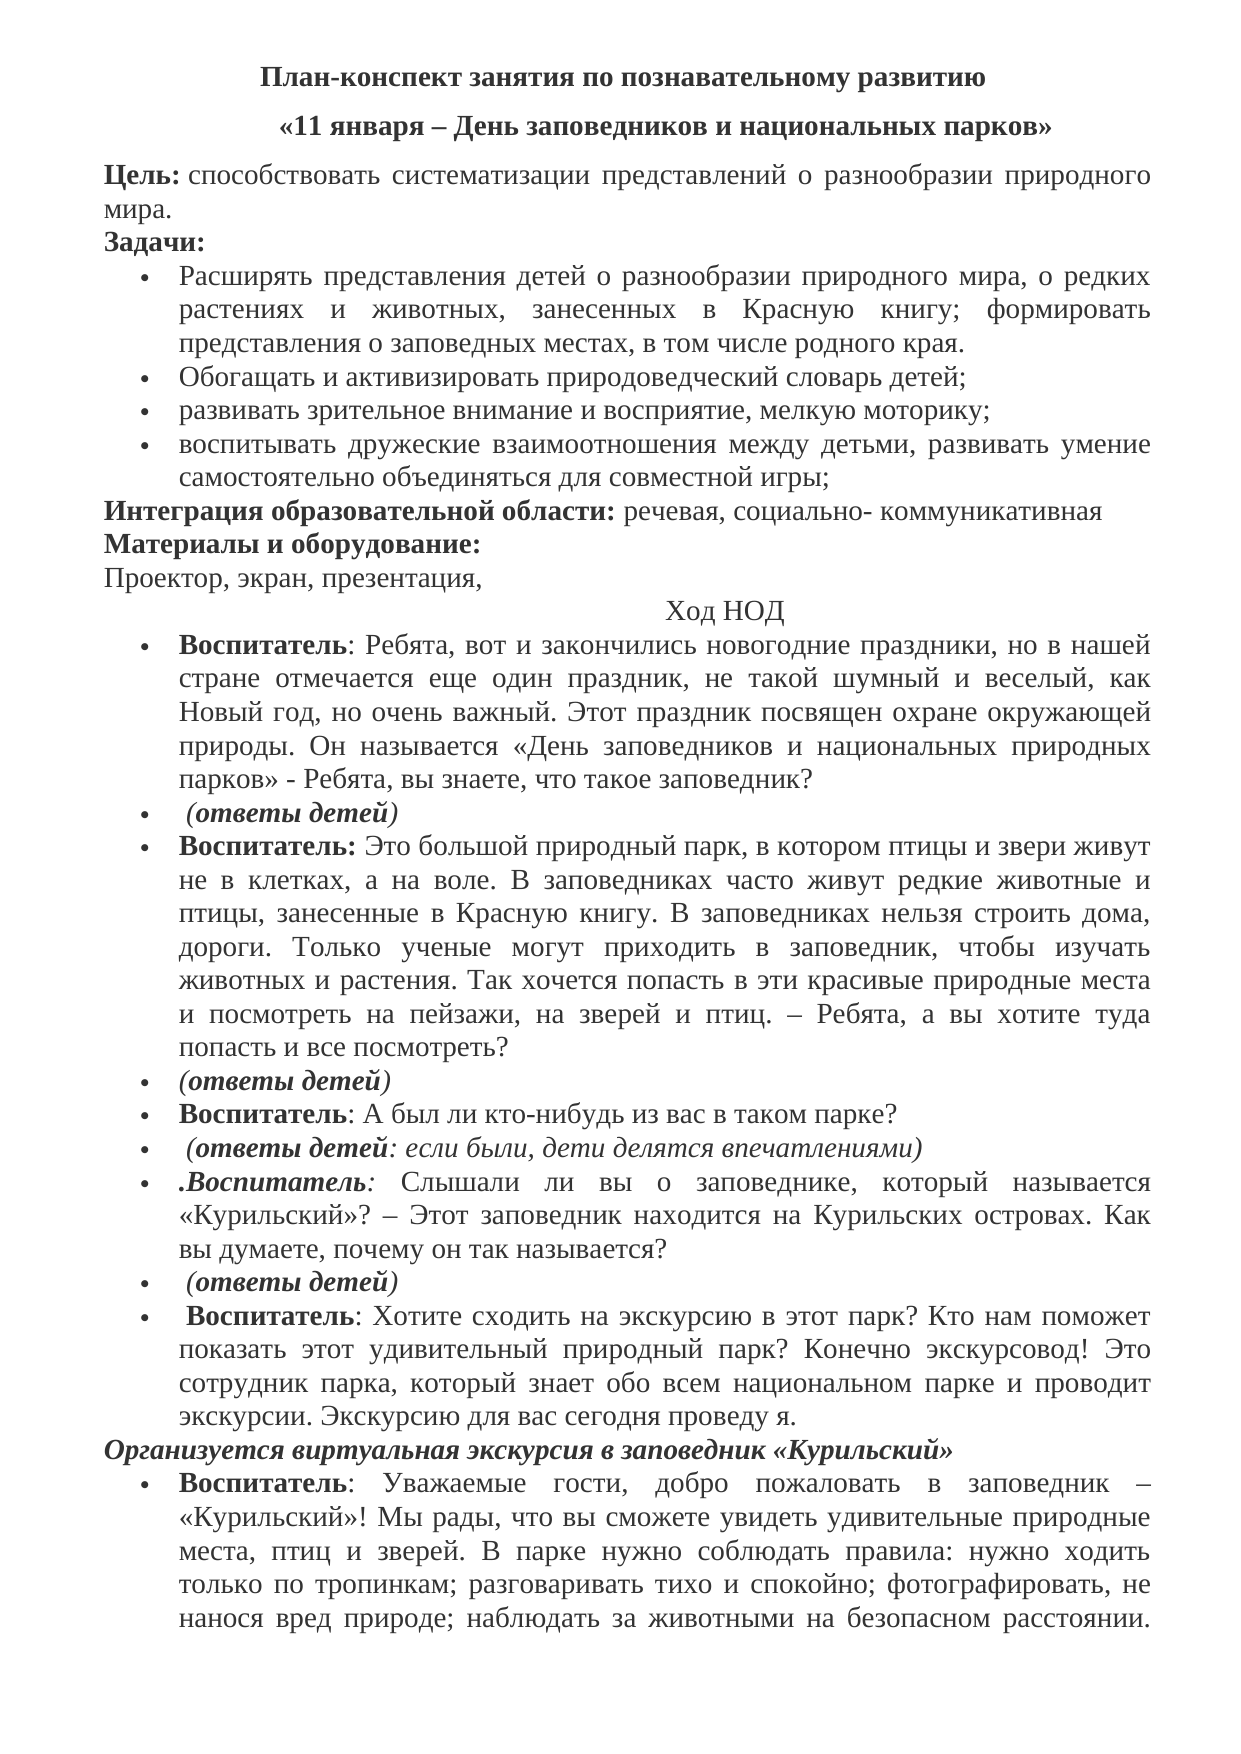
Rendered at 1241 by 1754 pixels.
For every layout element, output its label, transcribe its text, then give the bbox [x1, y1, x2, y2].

text Задачи: [103, 224, 1152, 258]
list развивать зрительное внимание и восприятие, мелкую моторику; [141, 392, 1152, 426]
text Ход НОД [103, 593, 1152, 627]
list Воспитатель: Это большой природный парк, в котором птицы и звери живут не в клетках, а на воле. В заповедниках часто живут редкие животные и птицы, занесенные в Красную книгу. В заповедниках нельзя строить дома, дороги. Только ученые могут приходить в заповедник, чтобы изучать животных и растения. Так хочется попасть в эти красивые природные места и посмотреть на пейзажи, на зверей и птиц. – Ребята, а вы хотите туда попасть и все посмотреть? [141, 828, 1152, 1063]
list Расширять представления детей о разнообразии природного мира, о редких растениях и животных, занесенных в Красную книгу; формировать представления о заповедных местах, в том числе родного края. [141, 258, 1152, 359]
list (ответы детей) [141, 1264, 1152, 1298]
list (ответы детей) [141, 795, 1152, 828]
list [141, 1466, 1152, 1633]
text Цель: способствовать систематизации представлений о разнообразии природного мира. [103, 157, 1152, 224]
text Организуется виртуальная экскурсия в заповедник «Курильский» [103, 1432, 1152, 1466]
list (ответы детей: если были, дети делятся впечатлениями) [141, 1130, 1152, 1164]
text «11 января – День заповедников и национальных парков» [103, 108, 1152, 142]
list Обогащать и активизировать природоведческий словарь детей; [141, 359, 1152, 392]
list Воспитатель: Ребята, вот и закончились новогодние праздники, но в нашей стране отмечается еще один праздник, не такой шумный и веселый, как Новый год, но очень важный. Этот праздник посвящен охране окружающей природы. Он называется «День заповедников и национальных природных парков» - Ребята, вы знаете, что такое заповедник? [141, 627, 1152, 795]
text План-конспект занятия по познавательному развитию [103, 59, 1152, 93]
list воспитывать дружеские взаимоотношения между детьми, развивать умение самостоятельно объединяться для совместной игры; [141, 426, 1152, 493]
list Воспитатель: А был ли кто-нибудь из вас в таком парке? [141, 1097, 1152, 1130]
text Материалы и оборудование: [103, 526, 1152, 560]
list (ответы детей) [141, 1063, 1152, 1097]
text Проектор, экран, презентация, [103, 560, 1152, 593]
list Воспитатель: Хотите сходить на экскурсию в этот парк? Кто нам поможет показать этот удивительный природный парк? Конечно экскурсовод! Это сотрудник парка, который знает обо всем национальном парке и проводит экскурсии. Экскурсию для вас сегодня проведу я. [141, 1298, 1152, 1432]
list .Воспитатель: Слышали ли вы о заповеднике, который называется «Курильский»? – Этот заповедник находится на Курильских островах. Как вы думаете, почему он так называется? [141, 1164, 1152, 1264]
text Интеграция образовательной области: речевая, социально- коммуникативная [103, 493, 1152, 526]
